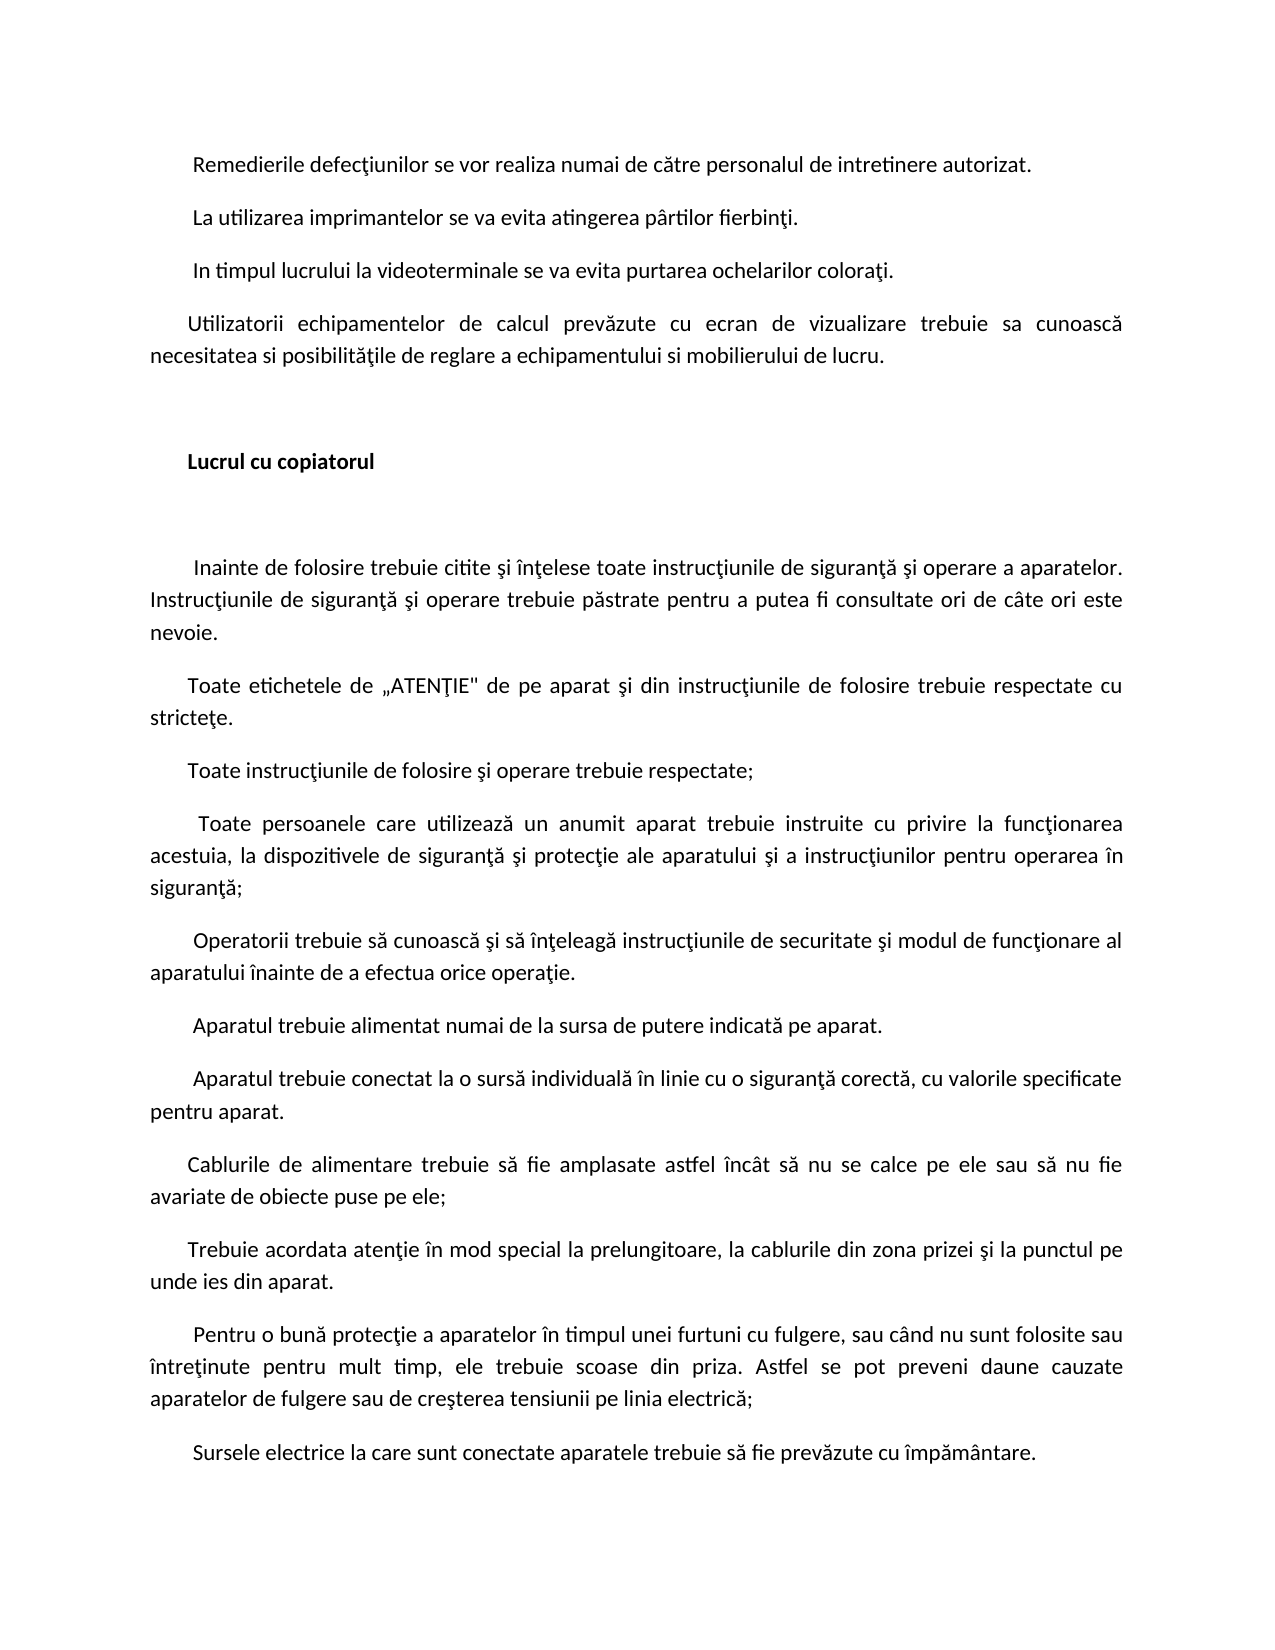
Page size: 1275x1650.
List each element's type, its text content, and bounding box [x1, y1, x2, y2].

text Pentru o bună protecţie a aparatelor în timpul unei furtuni cu fulgere, sau când nu sunt folosite sau întreţinute pentru mult timp, ele trebuie scoase din priza. Astfel se pot preveni daune cauzate aparatelor de fulgere sau de creşterea tensiunii pe linia electrică; [150, 1320, 1125, 1413]
text Toate etichetele de „ATENŢIE" de pe aparat şi din instrucţiunile de folosire trebuie respectate cu stricteţe. [150, 671, 1125, 731]
text Lucrul cu copiatorul [150, 447, 1125, 475]
text Toate persoanele care utilizează un anumit aparat trebuie instruite cu privire la funcţionarea acestuia, la dispozitivele de siguranţă şi protecţie ale aparatului şi a instrucţiunilor pentru operarea în siguranţă; [150, 809, 1125, 901]
text Aparatul trebuie conectat la o sursă individuală în linie cu o siguranţă corectă, cu valorile specificate pentru aparat. [150, 1064, 1125, 1125]
text Inainte de folosire trebuie citite şi înţelese toate instrucţiunile de siguranţă şi operare a aparatelor. Instrucţiunile de siguranţă şi operare trebuie păstrate pentru a putea fi consultate ori de câte ori este nevoie. [150, 553, 1125, 646]
text Utilizatorii echipamentelor de calcul prevăzute cu ecran de vizualizare trebuie sa cunoască necesitatea si posibilităţile de reglare a echipamentului si mobilierului de lucru. [150, 309, 1125, 369]
text Sursele electrice la care sunt conectate aparatele trebuie să fie prevăzute cu împământare. [150, 1438, 1125, 1466]
text Toate instrucţiunile de folosire şi operare trebuie respectate; [150, 756, 1125, 784]
text Trebuie acordata atenţie în mod special la prelungitoare, la cablurile din zona prizei şi la punctul pe unde ies din aparat. [150, 1235, 1125, 1295]
text Operatorii trebuie să cunoască şi să înţeleagă instrucţiunile de securitate şi modul de funcţionare al aparatului înainte de a efectua orice operaţie. [150, 926, 1125, 987]
text La utilizarea imprimantelor se va evita atingerea pârtilor fierbinţi. [150, 203, 1125, 231]
text In timpul lucrului la videoterminale se va evita purtarea ochelarilor coloraţi. [150, 256, 1125, 284]
text Cablurile de alimentare trebuie să fie amplasate astfel încât să nu se calce pe ele sau să nu fie avariate de obiecte puse pe ele; [150, 1150, 1125, 1210]
text Remedierile defecţiunilor se vor realiza numai de către personalul de intretinere autorizat. [150, 150, 1125, 178]
text Aparatul trebuie alimentat numai de la sursa de putere indicată pe aparat. [150, 1012, 1125, 1039]
